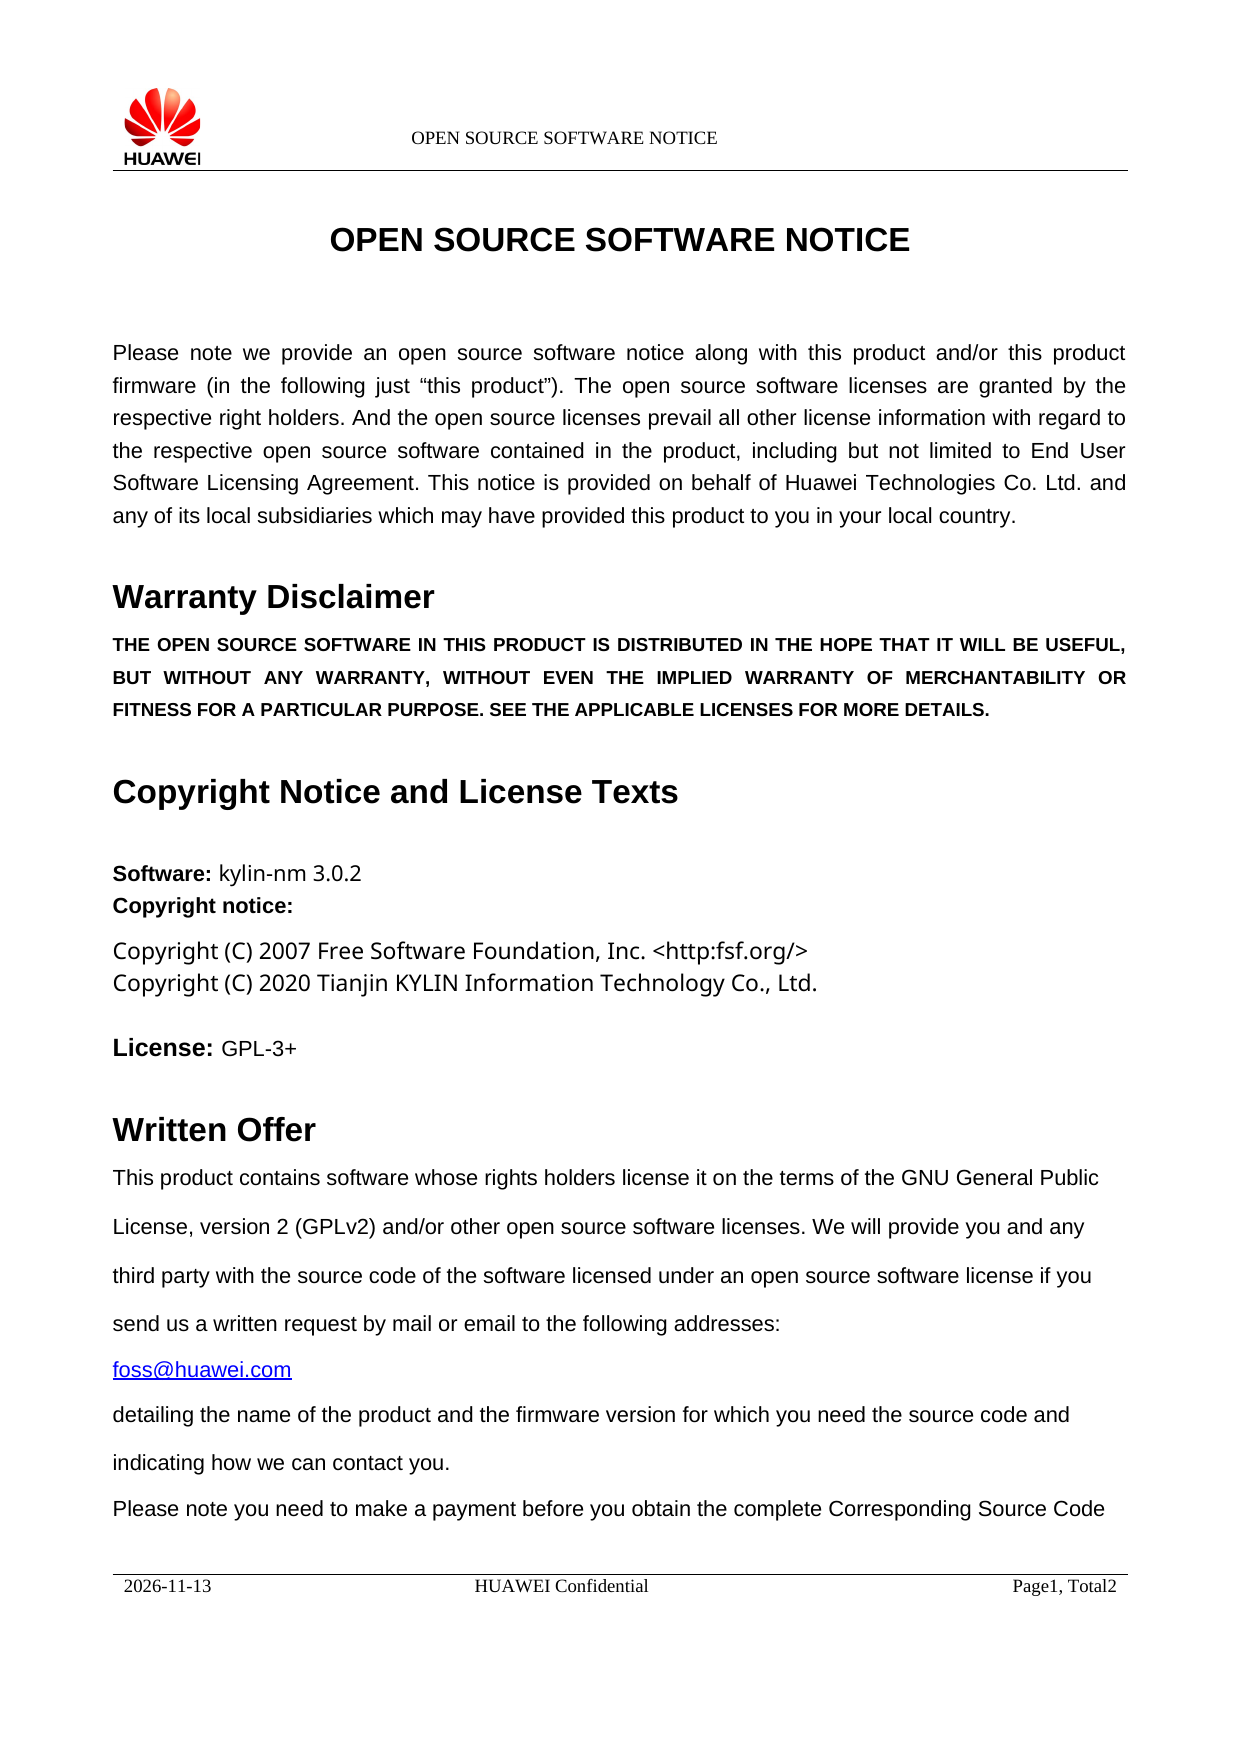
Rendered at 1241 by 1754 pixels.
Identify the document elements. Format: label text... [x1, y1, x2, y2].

text Copyright (C) 2007 Free Software Foundation, Inc. <http:fsf.org/> Copyright (C) 2020 Tianjin KYLIN Information Technology Co., Ltd. [112, 934, 1128, 1031]
text foss@huawei.com [112, 1353, 1128, 1385]
text Please note we provide an open source software notice along with this product and/or this product firmware (in the following just “this product”). The open source software licenses are granted by the respective right holders. And the open source licenses prevail all other license information with regard to the respective open source software contained in the product, including but not limited to End User Software Licensing Agreement. This notice is provided on behalf of Huawei Technologies Co. Ltd. and any of its local subsidiaries which may have provided this product to you in your local country. [112, 336, 1128, 531]
text Warranty Disclaimer [112, 564, 1128, 629]
text This product contains software whose rights holders license it on the terms of the GNU General Public License, version 2 (GPLv2) and/or other open source software licenses. We will provide you and any third party with the source code of the software licensed under an open source software license if you send us a written request by mail or email to the following addresses: [112, 1161, 1128, 1340]
picture [124, 88, 201, 165]
text Copyright Notice and License Texts [112, 759, 1128, 824]
text The open source software in this product is distributed in the hope that it will be useful, but WITHOUT ANY WARRANTY, without even the implied warranty of MERCHANTABILITY or FITNESS FOR A PARTICULAR PURPOSE. See the applicable licenses for more details. [112, 629, 1128, 726]
title Software: kylin-nm 3.0.2 [112, 856, 1128, 889]
text Copyright notice: [112, 889, 1128, 921]
text detailing the name of the product and the firmware version for which you need the source code and indicating how we can contact you. [112, 1398, 1128, 1479]
text OPEN SOURCE SOFTWARE NOTICE [112, 206, 1128, 271]
text License: GPL-3+ [112, 1031, 1128, 1064]
text Written Offer [112, 1096, 1128, 1161]
